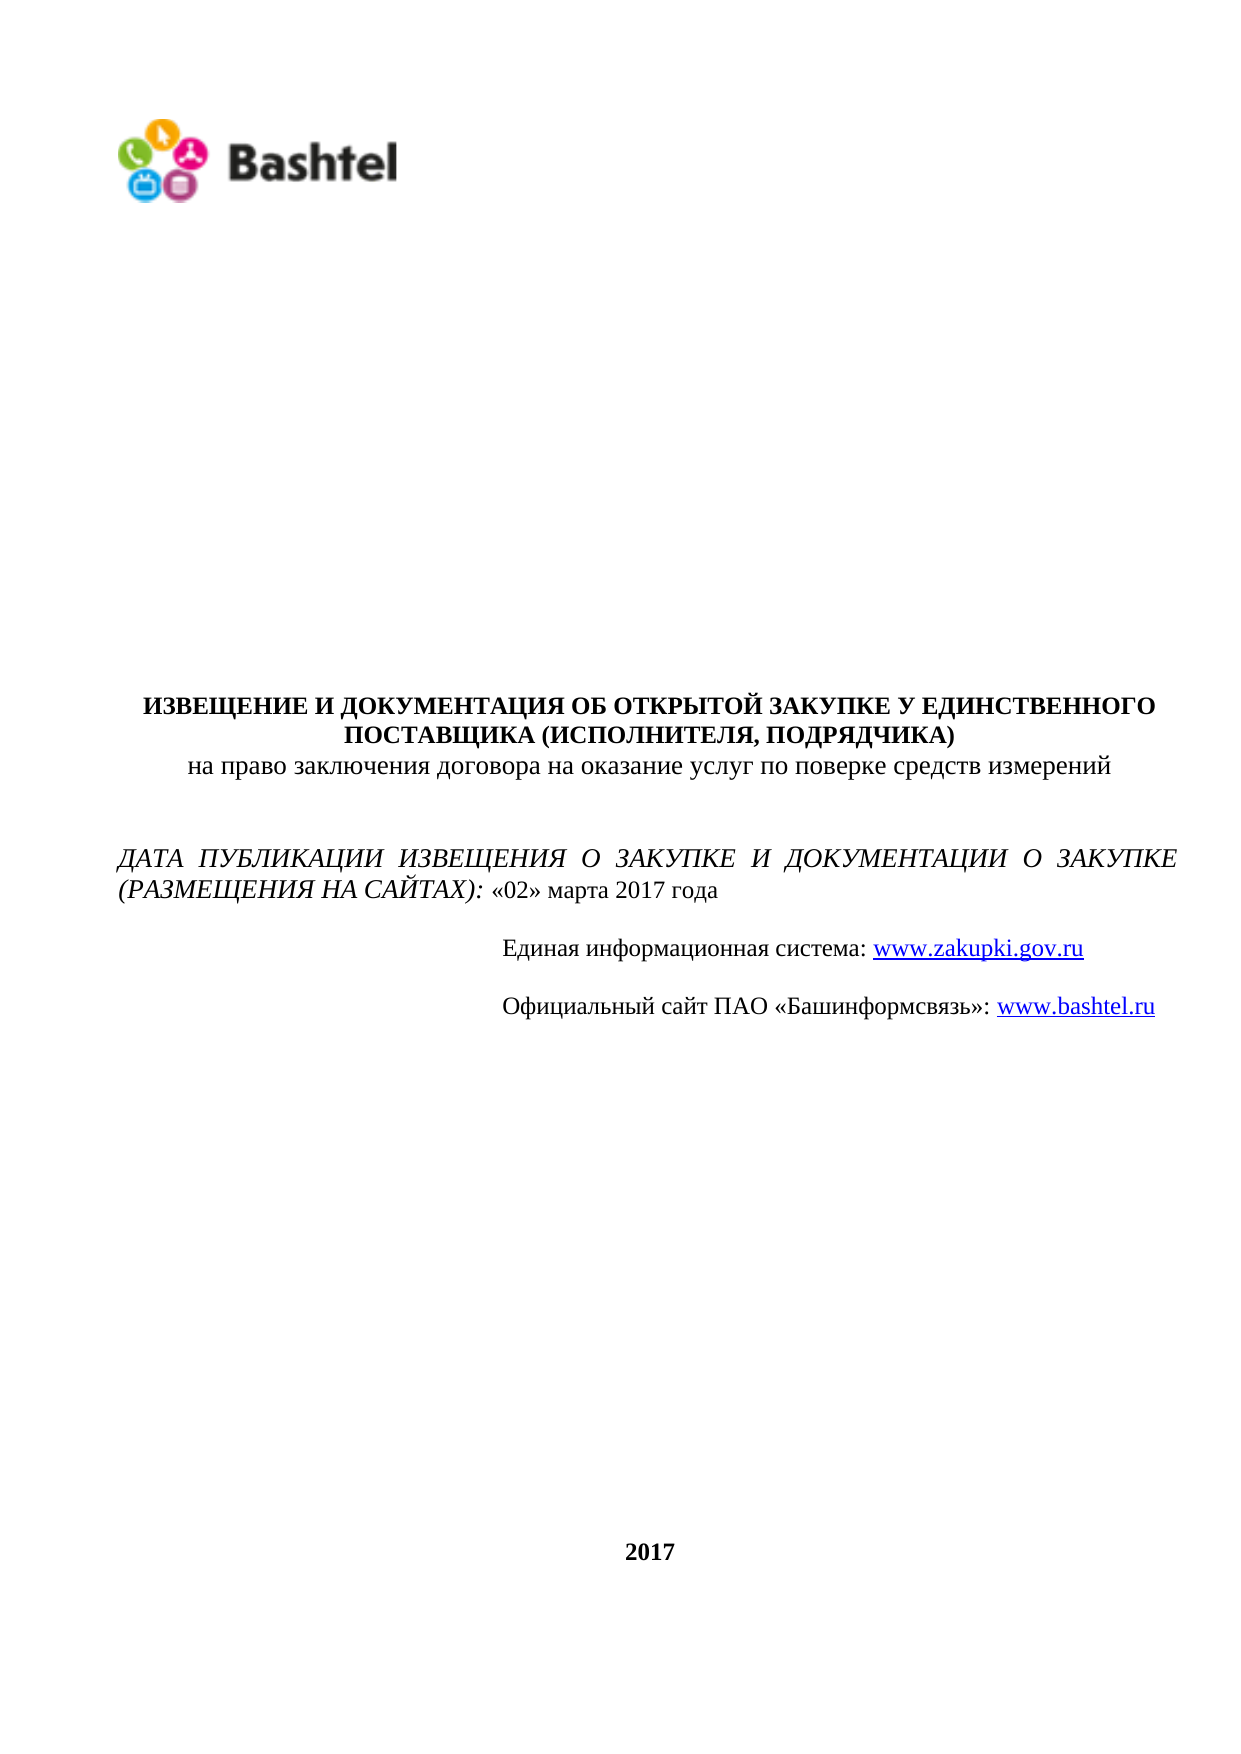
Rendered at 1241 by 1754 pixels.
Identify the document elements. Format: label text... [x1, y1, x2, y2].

text Единая информационная система: www.zakupki.gov.ru [502, 933, 1181, 962]
text на право заключения договора на оказание услуг по поверке средств измерений [118, 749, 1181, 780]
text Официальный сайт ПАО «Башинформсвязь»: www.bashtel.ru [502, 991, 1181, 1019]
text ИЗВЕЩЕНИЕ И ДОКУМЕНТАЦИЯ ОБ ОТКРЫТОЙ ЗАКУПКЕ У ЕДИНСТВЕННОГО ПОСТАВЩИКА (ИСПОЛНИТЕЛЯ, ПОДРЯДЧИКА) [118, 691, 1181, 749]
text 2017 [118, 1537, 1181, 1566]
text ДАТА ПУБЛИКАЦИИ ИЗВЕЩЕНИЯ О ЗАКУПКЕ И ДОКУМЕНТАЦИИ О ЗАКУПКЕ (РАЗМЕЩЕНИЯ НА САЙТАХ): «02» марта 2017 года [118, 842, 1181, 904]
picture [118, 119, 397, 203]
